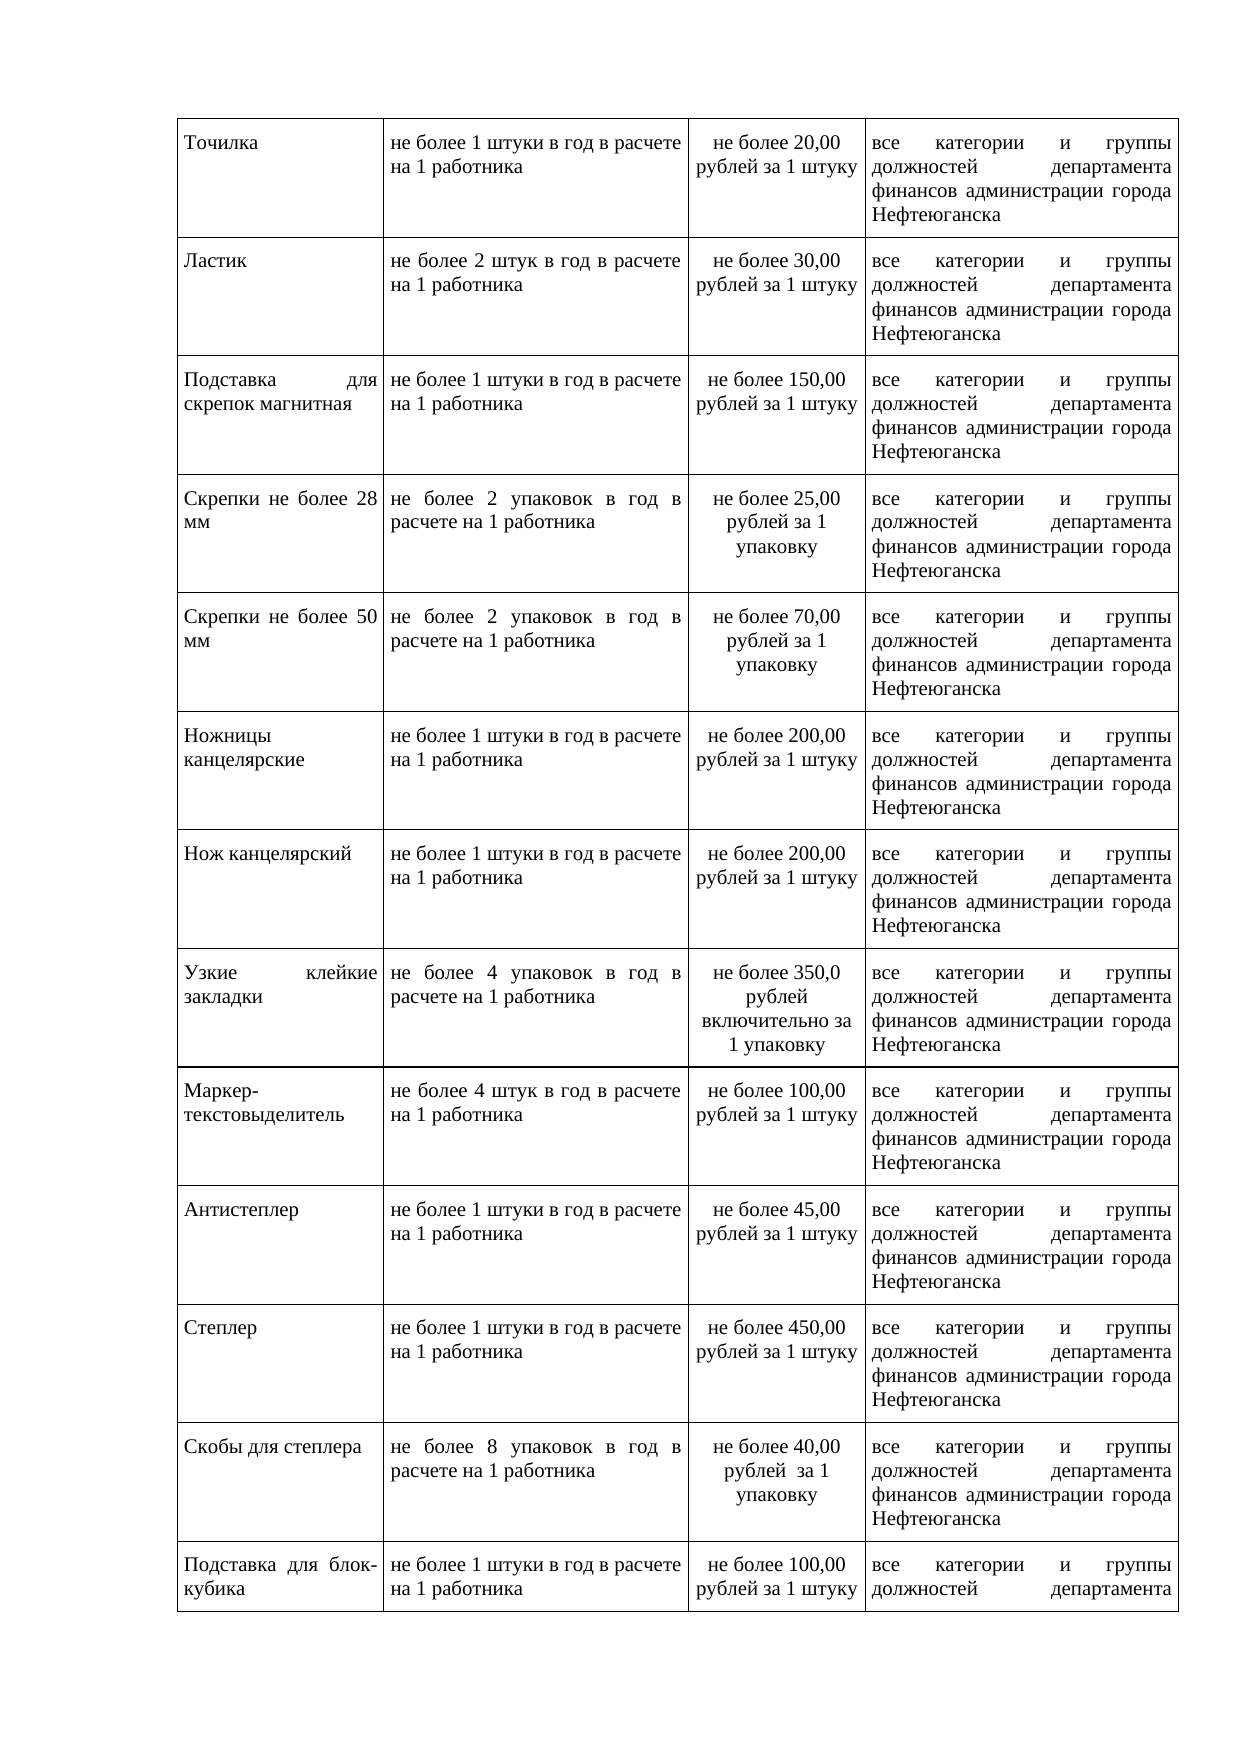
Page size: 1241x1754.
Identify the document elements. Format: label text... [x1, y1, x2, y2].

table_cell не более 1 штуки в год в расчете на 1 работника [384, 356, 688, 474]
table_cell все категории и группы должностей департамента финансов администрации города Нефтеюганска [866, 356, 1178, 474]
table_cell не более 4 упаковок в год в расчете на 1 работника [384, 949, 688, 1066]
table_cell все категории и группы должностей департамента финансов администрации города Нефтеюганска [866, 830, 1178, 948]
table_cell не более 45,00 рублей за 1 штуку [689, 1186, 865, 1303]
table_cell не более 70,00 рублей за 1 упаковку [689, 593, 865, 711]
table_cell не более 2 штук в год в расчете на 1 работника [384, 238, 688, 355]
table_cell все категории и группы должностей департамента финансов администрации города Нефтеюганска [866, 593, 1178, 711]
table_cell Маркер-текстовыделитель [178, 1068, 383, 1185]
table_cell не более 200,00 рублей за 1 штуку [689, 830, 865, 948]
table_cell не более 25,00 рублей за 1 упаковку [689, 475, 865, 592]
table_cell все категории и группы должностей департамента финансов администрации города Нефтеюганска [866, 712, 1178, 829]
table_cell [866, 119, 1178, 237]
table_cell Скрепки не более 28 мм [178, 475, 383, 592]
table_cell не более 30,00 рублей за 1 штуку [689, 238, 865, 355]
table_cell Точилка [178, 119, 383, 237]
table_cell все категории и группы должностей департамента финансов администрации города Нефтеюганска [866, 1423, 1178, 1541]
table_cell все категории и группы должностей департамента финансов администрации города Нефтеюганска [866, 1068, 1178, 1185]
table_cell не более 1 штуки в год в расчете на 1 работника [384, 1305, 688, 1422]
table_cell все категории и группы должностей департамента финансов администрации города Нефтеюганска [866, 1305, 1178, 1422]
table_cell Ластик [178, 238, 383, 355]
table_cell все категории и группы должностей департамента финансов администрации города Нефтеюганска [866, 238, 1178, 355]
table_cell Нож канцелярский [178, 830, 383, 948]
table_cell не более 200,00 рублей за 1 штуку [689, 712, 865, 829]
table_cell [384, 1542, 688, 1611]
table_cell не более 350,0 рублей включительно за 1 упаковку [689, 949, 865, 1066]
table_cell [689, 1542, 865, 1611]
table_cell не более 450,00 рублей за 1 штуку [689, 1305, 865, 1422]
table_cell не более 1 штуки в год в расчете на 1 работника [384, 712, 688, 829]
table_cell Скобы для степлера [178, 1423, 383, 1541]
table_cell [866, 1542, 1178, 1611]
table_cell Скрепки не более 50 мм [178, 593, 383, 711]
table_cell все категории и группы должностей департамента финансов администрации города Нефтеюганска [866, 475, 1178, 592]
table_cell не более 2 упаковок в год в расчете на 1 работника [384, 475, 688, 592]
table_cell не более 2 упаковок в год в расчете на 1 работника [384, 593, 688, 711]
table_cell не более 1 штуки в год в расчете на 1 работника [384, 830, 688, 948]
table_cell не более 1 штуки в год в расчете на 1 работника [384, 119, 688, 237]
table_cell Узкие клейкие закладки [178, 949, 383, 1066]
table_cell не более 1 штуки в год в расчете на 1 работника [384, 1186, 688, 1303]
table_cell не более 4 штук в год в расчете на 1 работника [384, 1068, 688, 1185]
table_cell не более 150,00 рублей за 1 штуку [689, 356, 865, 474]
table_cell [178, 1542, 383, 1611]
table_cell Степлер [178, 1305, 383, 1422]
table_cell Ножницы канцелярские [178, 712, 383, 829]
table_cell не более 40,00 рублей за 1 упаковку [689, 1423, 865, 1541]
table_cell все категории и группы должностей департамента финансов администрации города Нефтеюганска [866, 1186, 1178, 1303]
table_cell все категории и группы должностей департамента финансов администрации города Нефтеюганска [866, 949, 1178, 1066]
table_cell не более 100,00 рублей за 1 штуку [689, 1068, 865, 1185]
table_cell Подставка для скрепок магнитная [178, 356, 383, 474]
table_cell не более 20,00 рублей за 1 штуку [689, 119, 865, 237]
table_cell Антистеплер [178, 1186, 383, 1303]
table_cell не более 8 упаковок в год в расчете на 1 работника [384, 1423, 688, 1541]
